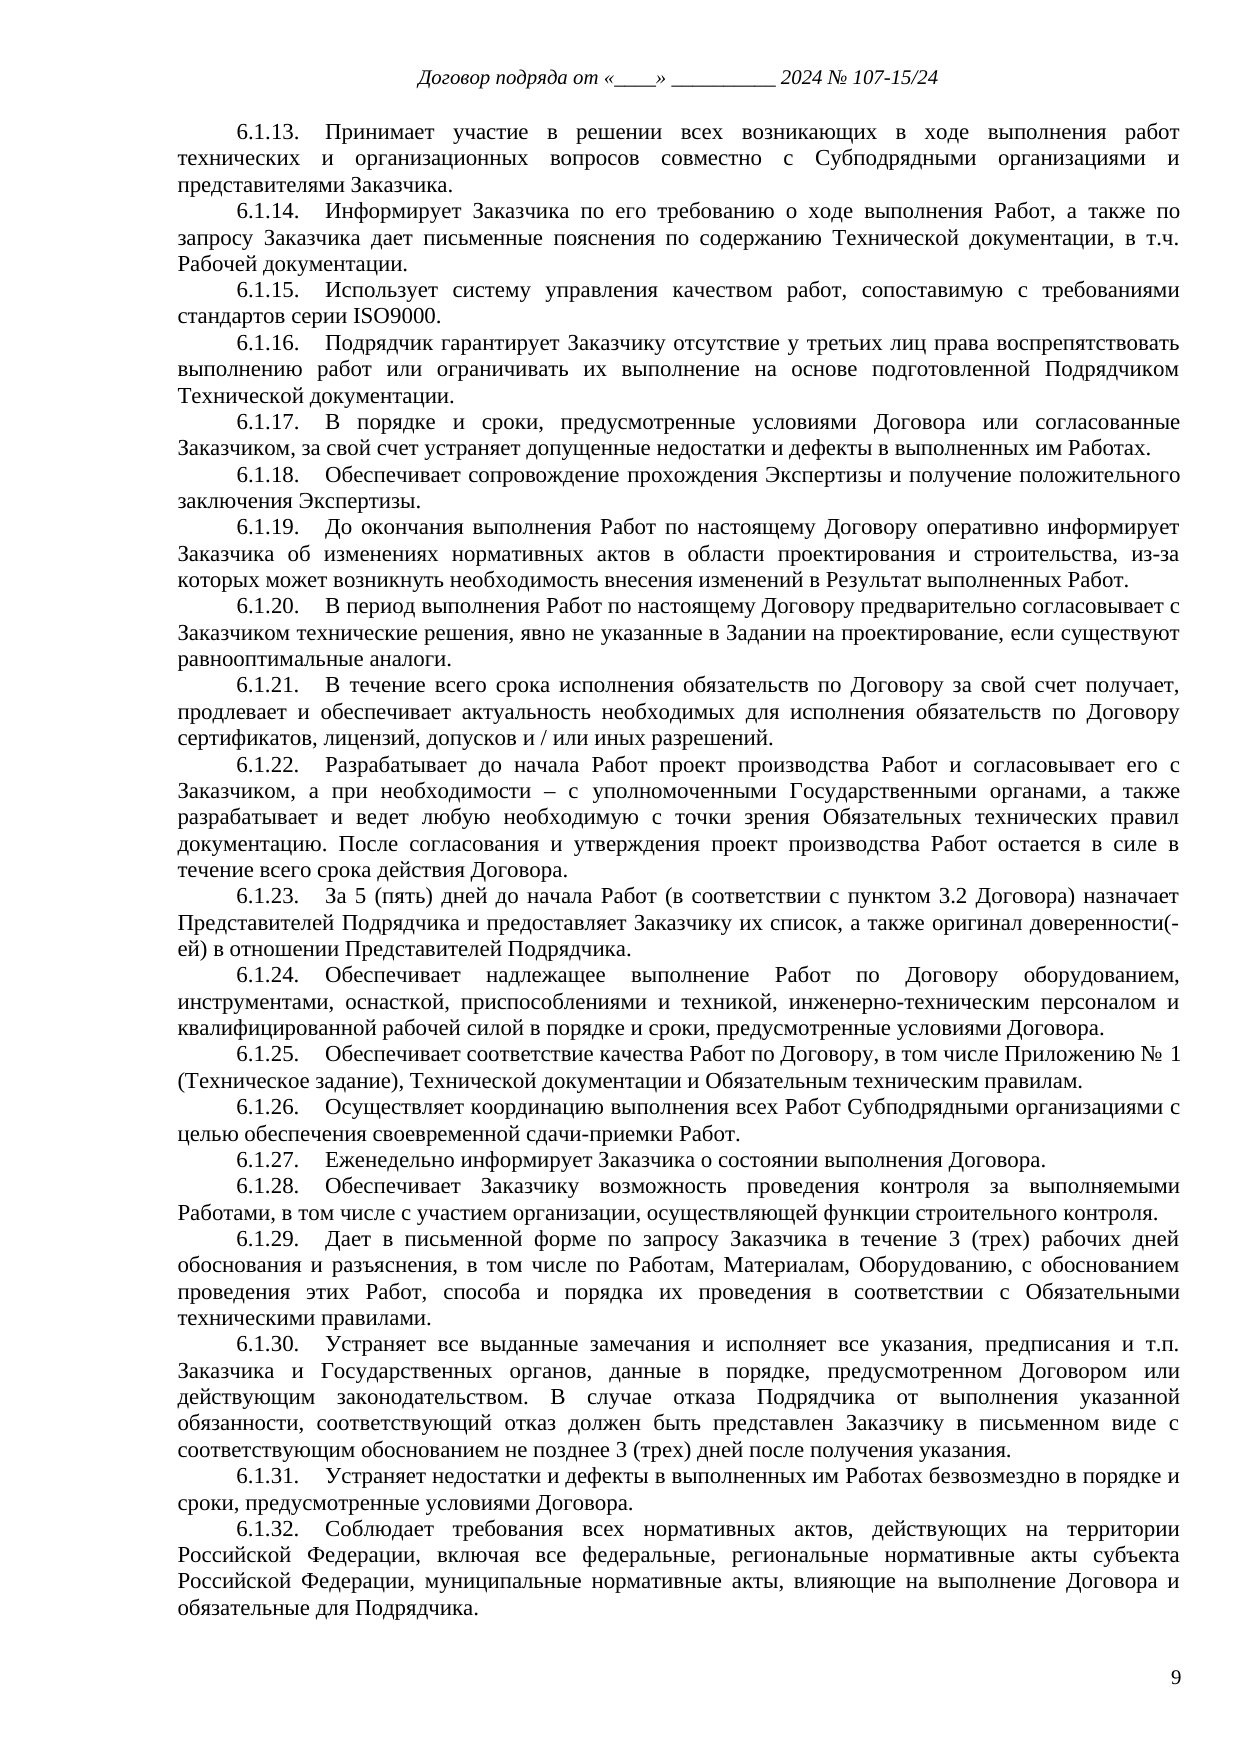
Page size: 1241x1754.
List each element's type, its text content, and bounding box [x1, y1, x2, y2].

text Устраняет все выданные замечания и исполняет все указания, предписания и т.п. Заказчика и Государственных органов, данные в порядке, предусмотренном Договором или действующим законодательством. В случае отказа Подрядчика от выполнения указанной обязанности, соответствующий отказ должен быть представлен Заказчику в письменном виде с соответствующим обоснованием не позднее 3 (трех) дней после получения указания. [177, 1330, 1181, 1462]
text В период выполнения Работ по настоящему Договору предварительно согласовывает с Заказчиком технические решения, явно не указанные в Задании на проектирование, если существуют равнооптимальные аналоги. [177, 592, 1181, 672]
text Осуществляет координацию выполнения всех Работ Субподрядными организациями с целью обеспечения своевременной сдачи-приемки Работ. [177, 1093, 1181, 1146]
text В течение всего срока исполнения обязательств по Договору за свой счет получает, продлевает и обеспечивает актуальность необходимых для исполнения обязательств по Договору сертификатов, лицензий, допусков и / или иных разрешений. [177, 672, 1181, 751]
text Обеспечивает надлежащее выполнение Работ по Договору оборудованием, инструментами, оснасткой, приспособлениями и техникой, инженерно-техническим персоналом и квалифицированной рабочей силой в порядке и сроки, предусмотренные условиями Договора. [177, 961, 1181, 1041]
text В порядке и сроки, предусмотренные условиями Договора или согласованные Заказчиком, за свой счет устраняет допущенные недостатки и дефекты в выполненных им Работах. [177, 408, 1181, 461]
text Принимает участие в решении всех возникающих в ходе выполнения работ технических и организационных вопросов совместно с Субподрядными организациями и представителями Заказчика. [177, 118, 1181, 197]
text Обеспечивает соответствие качества Работ по Договору, в том числе Приложению № 1 (Техническое задание), Технической документации и Обязательным техническим правилам. [177, 1041, 1181, 1093]
text Дает в письменной форме по запросу Заказчика в течение 3 (трех) рабочих дней обоснования и разъяснения, в том числе по Работам, Материалам, Оборудованию, с обоснованием проведения этих Работ, способа и порядка их проведения в соответствии с Обязательными техническими правилами. [177, 1225, 1181, 1330]
text Обеспечивает сопровождение прохождения Экспертизы и получение положительного заключения Экспертизы. [177, 461, 1181, 513]
text Подрядчик гарантирует Заказчику отсутствие у третьих лиц права воспрепятствовать выполнению работ или ограничивать их выполнение на основе подготовленной Подрядчиком Технической документации. [177, 329, 1181, 408]
text За 5 (пять) дней до начала Работ (в соответствии с пунктом 3.2 Договора) назначает Представителей Подрядчика и предоставляет Заказчику их список, а также оригинал доверенности(-ей) в отношении Представителей Подрядчика. [177, 882, 1181, 961]
text Разрабатывает до начала Работ проект производства Работ и согласовывает его с Заказчиком, а при необходимости – с уполномоченными Государственными органами, а также разрабатывает и ведет любую необходимую с точки зрения Обязательных технических правил документацию. После согласования и утверждения проект производства Работ остается в силе в течение всего срока действия Договора. [177, 751, 1181, 882]
text Использует систему управления качеством работ, сопоставимую с требованиями стандартов серии ISO9000. [177, 276, 1181, 329]
text Соблюдает требования всех нормативных актов, действующих на территории Российской Федерации, включая все федеральные, региональные нормативные акты субъекта Российской Федерации, муниципальные нормативные акты, влияющие на выполнение Договора и обязательные для Подрядчика. [177, 1515, 1181, 1620]
text Устраняет недостатки и дефекты в выполненных им Работах безвозмездно в порядке и сроки, предусмотренные условиями Договора. [177, 1462, 1181, 1515]
text До окончания выполнения Работ по настоящему Договору оперативно информирует Заказчика об изменениях нормативных актов в области проектирования и строительства, из-за которых может возникнуть необходимость внесения изменений в Результат выполненных Работ. [177, 513, 1181, 592]
text Информирует Заказчика по его требованию о ходе выполнения Работ, а также по запросу Заказчика дает письменные пояснения по содержанию Технической документации, в т.ч. Рабочей документации. [177, 197, 1181, 276]
text Обеспечивает Заказчику возможность проведения контроля за выполняемыми Работами, в том числе с участием организации, осуществляющей функции строительного контроля. [177, 1172, 1181, 1225]
text Еженедельно информирует Заказчика о состоянии выполнения Договора. [177, 1146, 1181, 1172]
